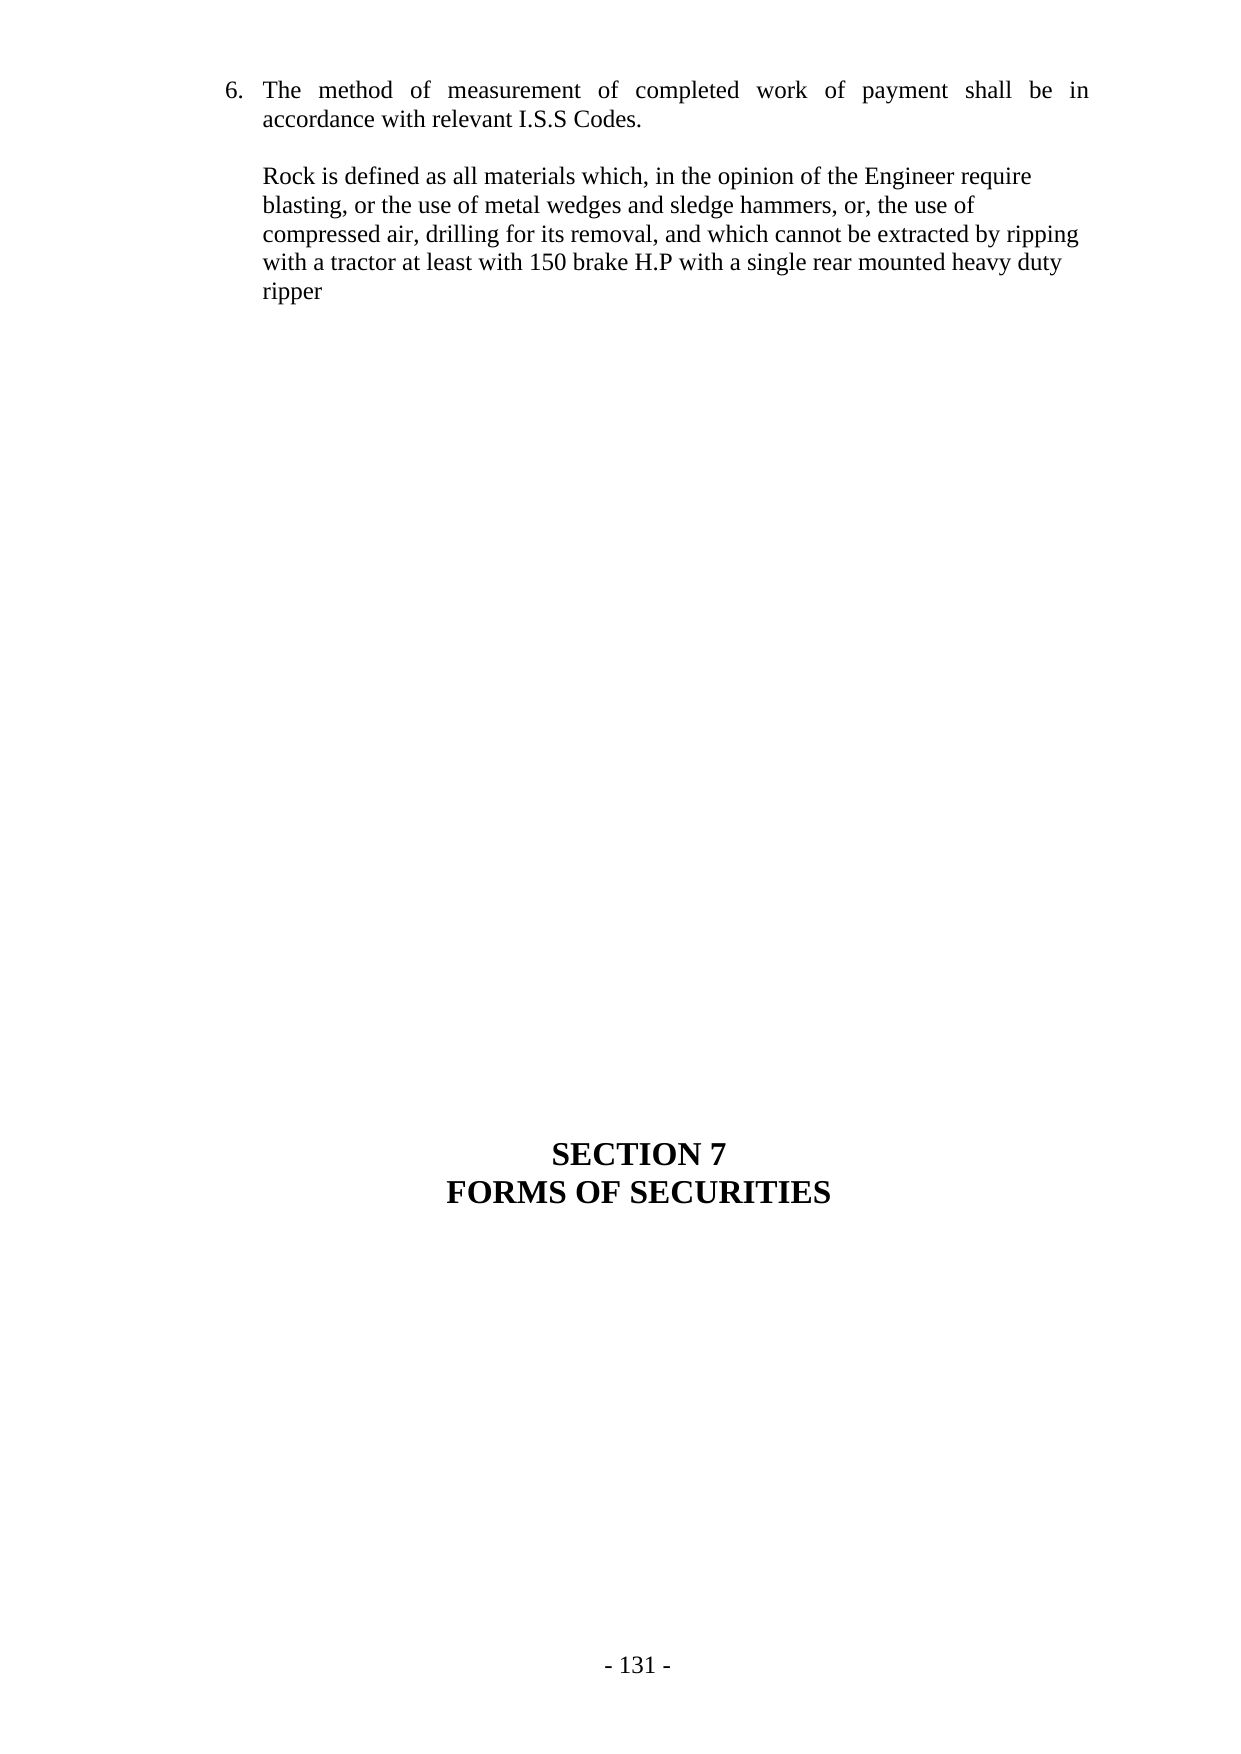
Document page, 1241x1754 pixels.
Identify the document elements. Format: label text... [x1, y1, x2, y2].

list The method of measurement of completed work of payment shall be in accordance with relevant I.S.S Codes. [225, 75, 1090, 132]
text Rock is defined as all materials which, in the opinion of the Engineer require blasting, or the use of metal wedges and sledge hammers, or, the use of compressed air, drilling for its removal, and which cannot be extracted by ripping with a tractor at least with 150 brake H.P with a single rear mounted heavy duty ripper [262, 161, 1090, 305]
subtitle SECTION 7 [187, 1134, 1090, 1172]
text FORMS OF SECURITIES [187, 1172, 1090, 1211]
